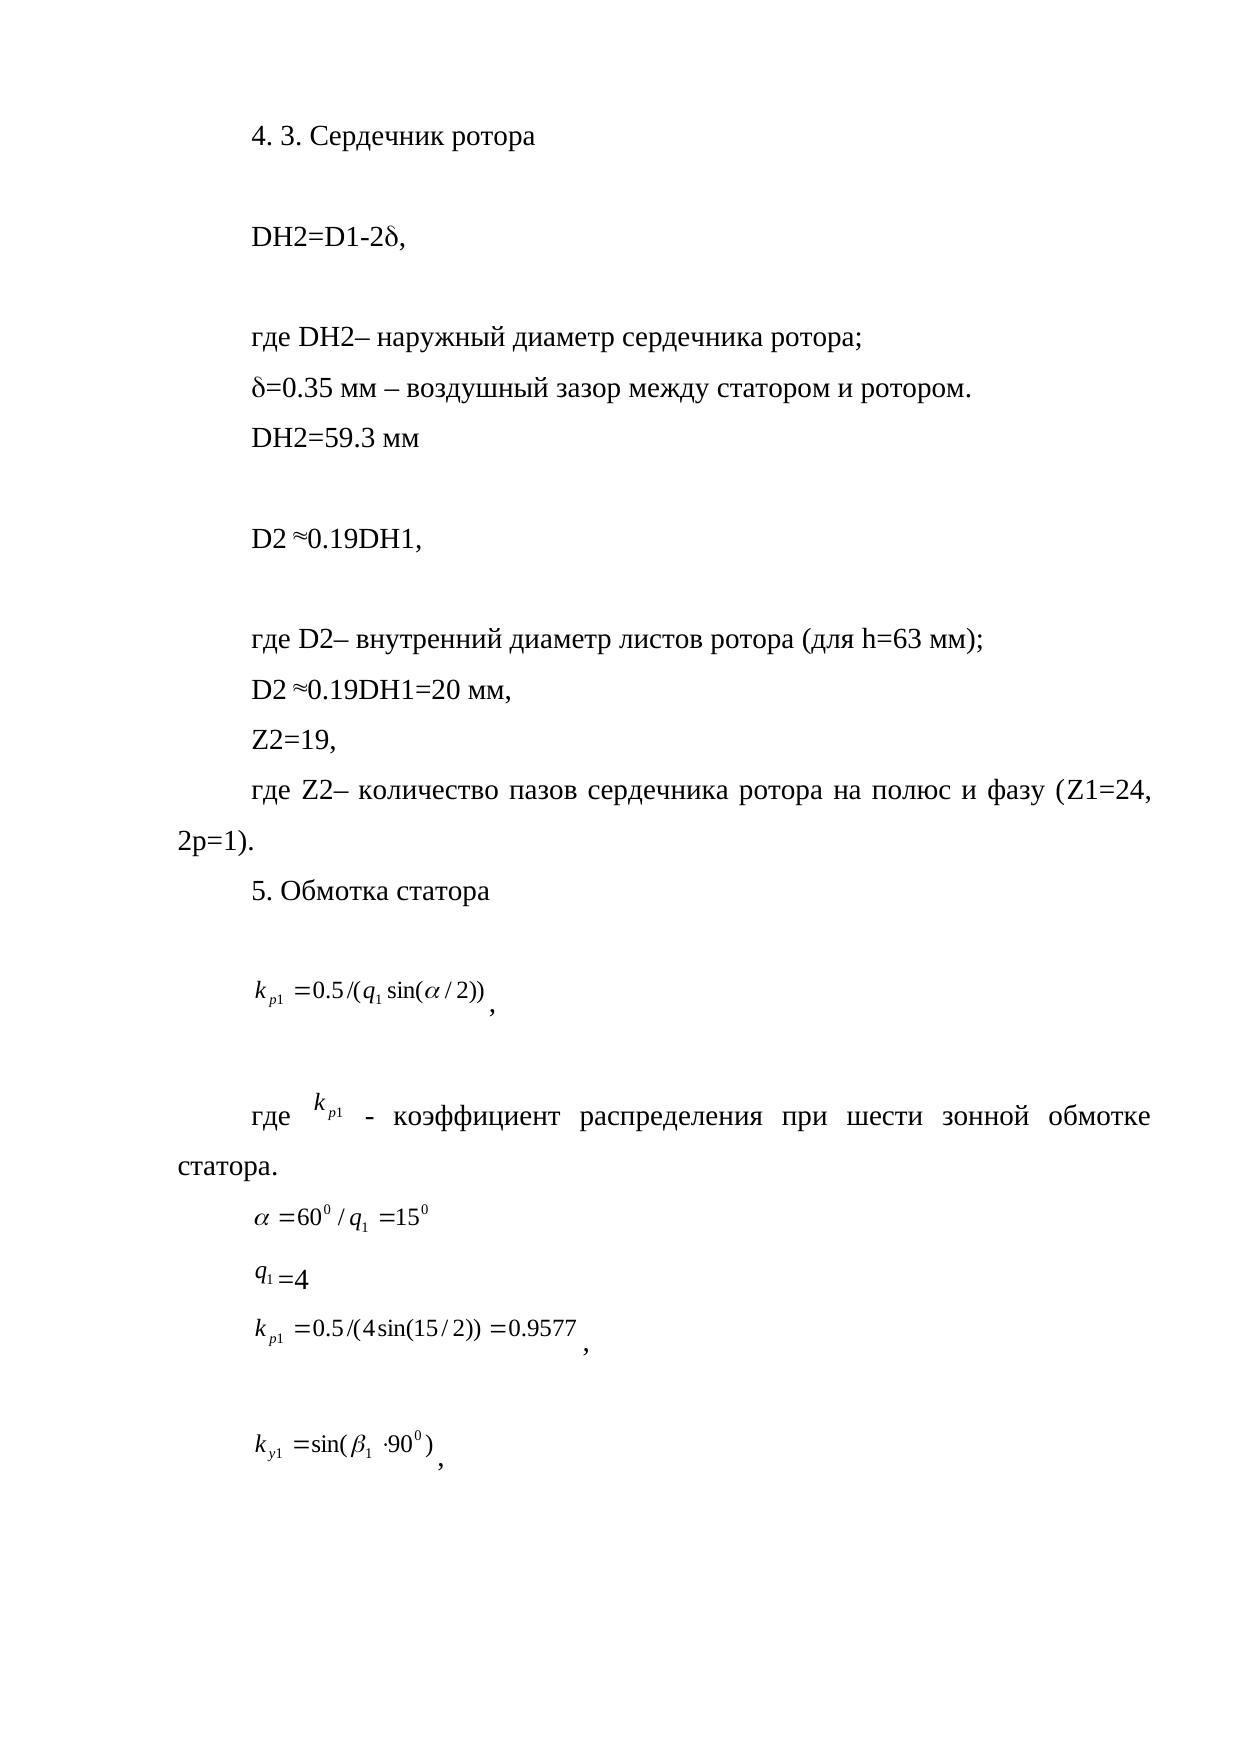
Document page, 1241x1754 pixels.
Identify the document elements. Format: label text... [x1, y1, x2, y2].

text где D2– внутренний диаметр листов ротора (для h=63 мм); [177, 621, 1152, 655]
text =4 [177, 1253, 1152, 1295]
text DH2=59.3 мм [177, 420, 1152, 454]
text =0.35 мм – воздушный зазор между статором и ротором. [177, 370, 1152, 403]
text D20.19DH1, [177, 521, 1152, 554]
text , [177, 1424, 1152, 1473]
text где Z2– количество пазов сердечника ротора на полюс и фазу (Z1=24, 2р=1). [177, 772, 1152, 856]
text 4. 3. Сердечник ротора [177, 118, 1152, 152]
text , [177, 1312, 1152, 1357]
text где - коэффициент распределения при шести зонной обмотке статора. [177, 1086, 1152, 1182]
text Z2=19, [177, 722, 1152, 756]
text где DH2– наружный диаметр сердечника ротора; [177, 319, 1152, 353]
text DH2=D1-2, [177, 219, 1152, 252]
text 5. Обмотка статора [177, 873, 1152, 907]
text D20.19DH1=20 мм, [177, 672, 1152, 705]
text , [177, 974, 1152, 1019]
